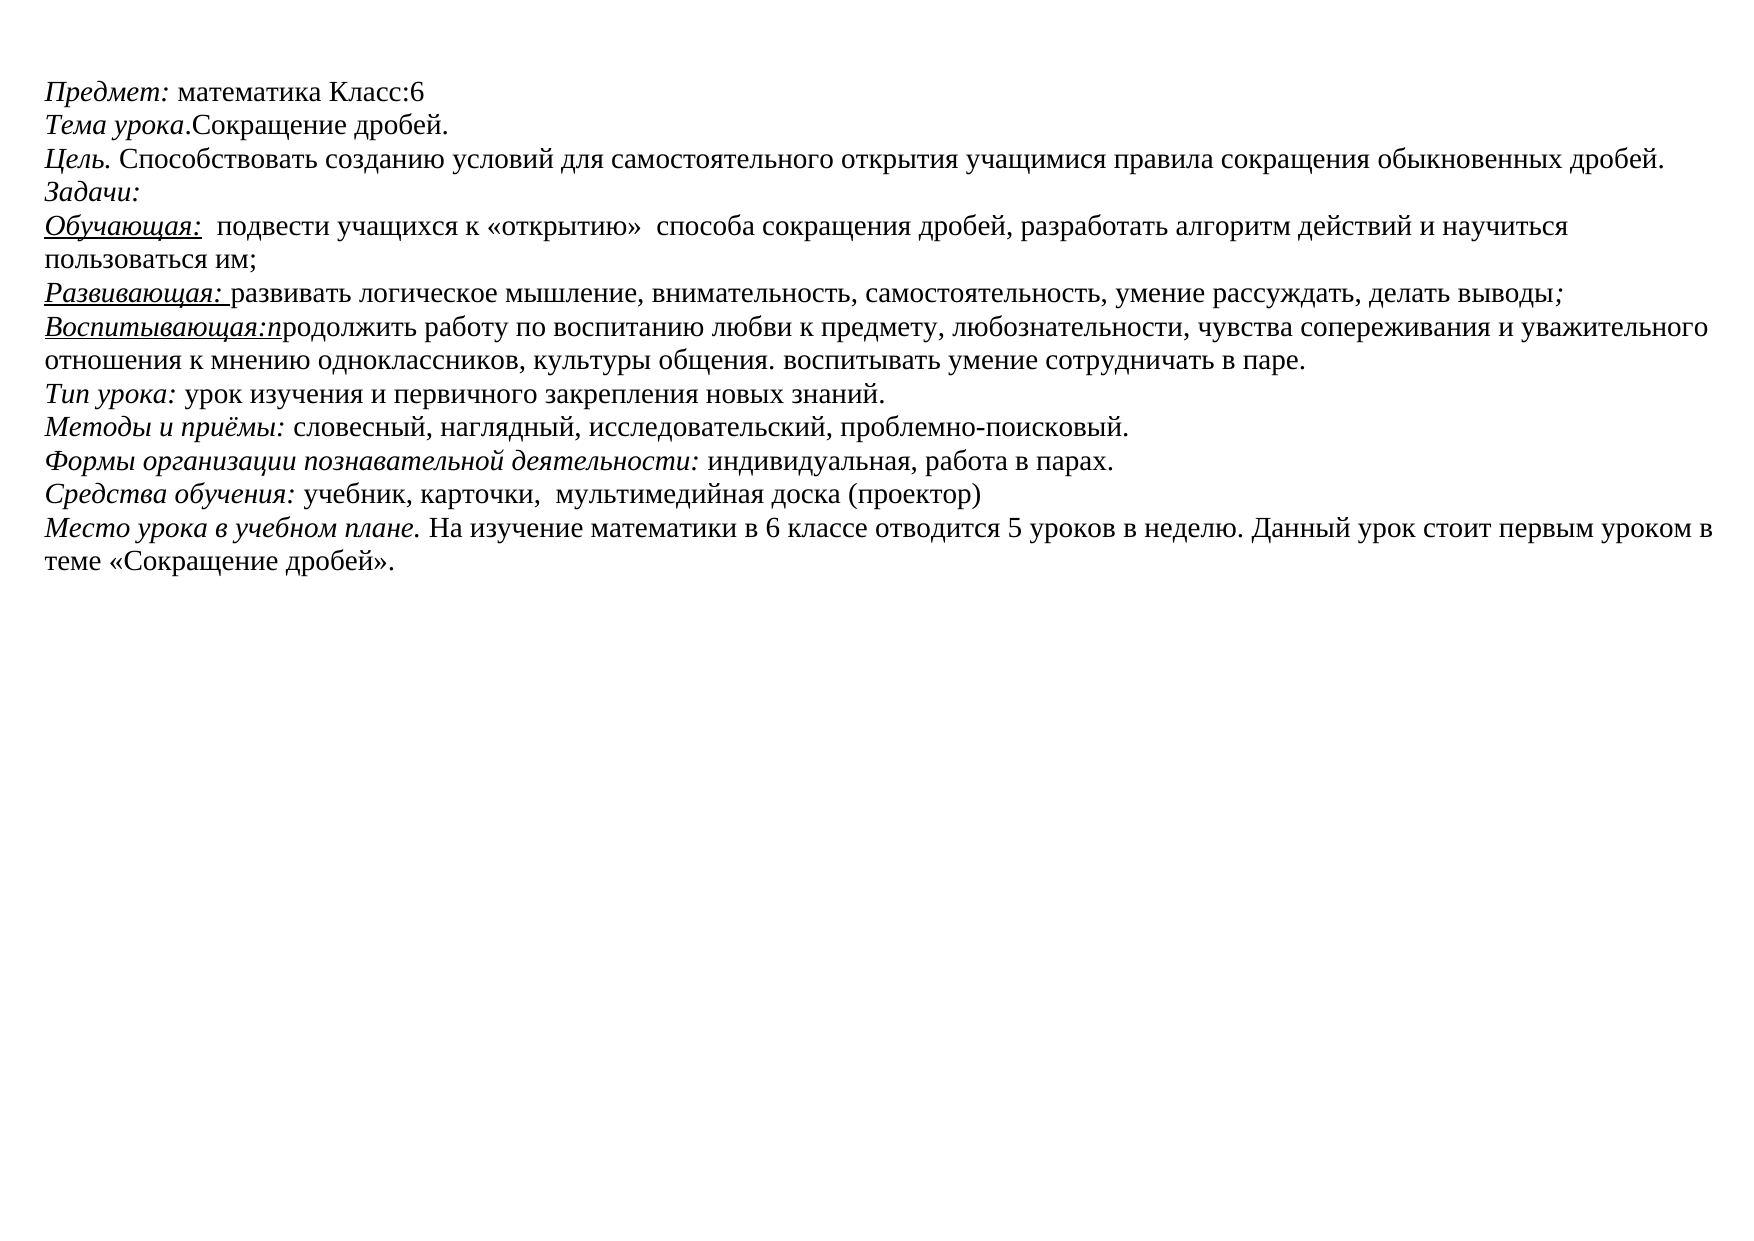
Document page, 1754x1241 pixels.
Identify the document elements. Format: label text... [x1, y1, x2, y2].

text Место урока в учебном плане. На изучение математики в 6 классе отводится 5 уроков в неделю. Данный урок стоит первым уроком в теме «Сокращение дробей». [44, 510, 1724, 577]
text Развивающая: развивать логическое мышление, внимательность, самостоятельность, умение рассуждать, делать выводы; [44, 275, 1724, 309]
text Тип урока: урок изучения и первичного закрепления новых знаний. [44, 376, 1724, 409]
text Тема урока.Сокращение дробей. [44, 107, 1724, 141]
text Формы организации познавательной деятельности: индивидуальная, работа в парах. [44, 443, 1724, 476]
text Предмет: математика Класс:6 [44, 74, 1724, 107]
text Средства обучения: учебник, карточки, мультимедийная доска (проектор) [44, 476, 1724, 510]
text Методы и приёмы: словесный, наглядный, исследовательский, проблемно-поисковый. [44, 409, 1724, 443]
text Воспитывающая:продолжить работу по воспитанию любви к предмету, любознательности, чувства сопереживания и уважительного отношения к мнению одноклассников, культуры общения. воспитывать умение сотрудничать в паре. [44, 309, 1724, 376]
text Обучающая: подвести учащихся к «открытию» способа сокращения дробей, разработать алгоритм действий и научиться пользоваться им; [44, 208, 1724, 275]
text Задачи: [44, 174, 1724, 208]
text Цель. Способствовать созданию условий для самостоятельного открытия учащимися правила сокращения обыкновенных дробей. [44, 141, 1724, 174]
